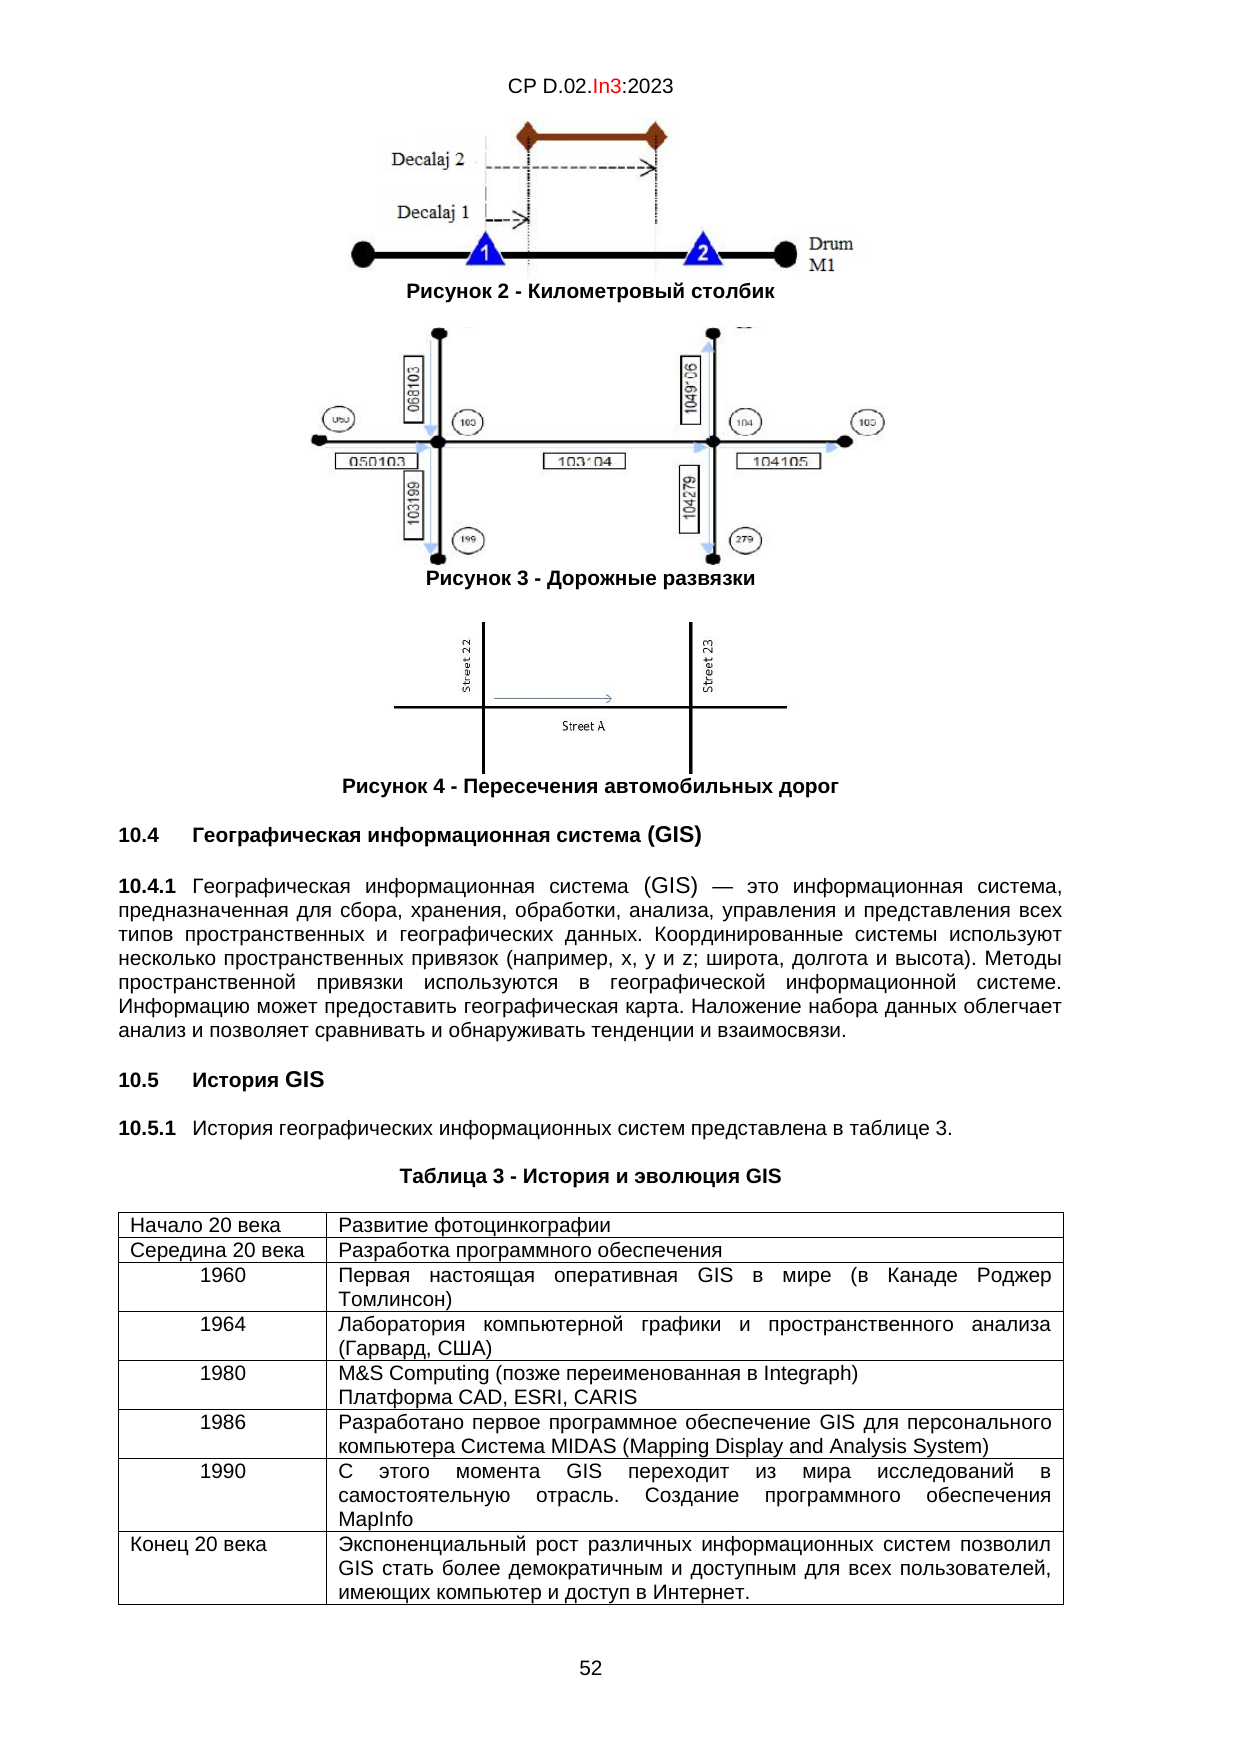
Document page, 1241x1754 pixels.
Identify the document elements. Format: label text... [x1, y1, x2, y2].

picture [362, 613, 820, 774]
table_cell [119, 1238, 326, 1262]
text Рисунок 2 - Километровый столбик [118, 279, 1063, 303]
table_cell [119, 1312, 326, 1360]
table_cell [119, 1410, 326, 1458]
text Рисунок 3 - Дорожные развязки [118, 566, 1063, 590]
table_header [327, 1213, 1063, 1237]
picture [283, 327, 898, 566]
text 10.4 Географическая информационная система (GIS) [118, 821, 1063, 848]
text 10.5.1 История географических информационных систем представлена в таблице 3. [118, 1116, 1063, 1140]
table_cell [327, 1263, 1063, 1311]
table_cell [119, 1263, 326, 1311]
text 10.4.1 Географическая информационная система (GIS) — это информационная система, предназначенная для сбора, хранения, обработки, анализа, управления и представления всех типов пространственных и географических данных. Координированные системы используют несколько пространственных привязок (например, x, y и z; широта, долгота и высота). Методы пространственной привязки используются в географической информационной системе. Информацию может предоставить географическая карта. Наложение набора данных облегчает анализ и позволяет сравнивать и обнаруживать тенденции и взаимосвязи. [118, 872, 1063, 1042]
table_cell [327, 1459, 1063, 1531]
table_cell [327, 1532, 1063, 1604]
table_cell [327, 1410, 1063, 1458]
text Таблица 3 - История и эволюция GIS [118, 1164, 1063, 1188]
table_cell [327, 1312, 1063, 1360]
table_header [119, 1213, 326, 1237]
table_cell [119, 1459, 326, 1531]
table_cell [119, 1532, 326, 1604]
text 10.5 История GIS [118, 1066, 1063, 1092]
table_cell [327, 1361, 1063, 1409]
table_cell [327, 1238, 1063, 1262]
picture [312, 118, 869, 279]
text Рисунок 4 - Пересечения автомобильных дорог [118, 773, 1063, 797]
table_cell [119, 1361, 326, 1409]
